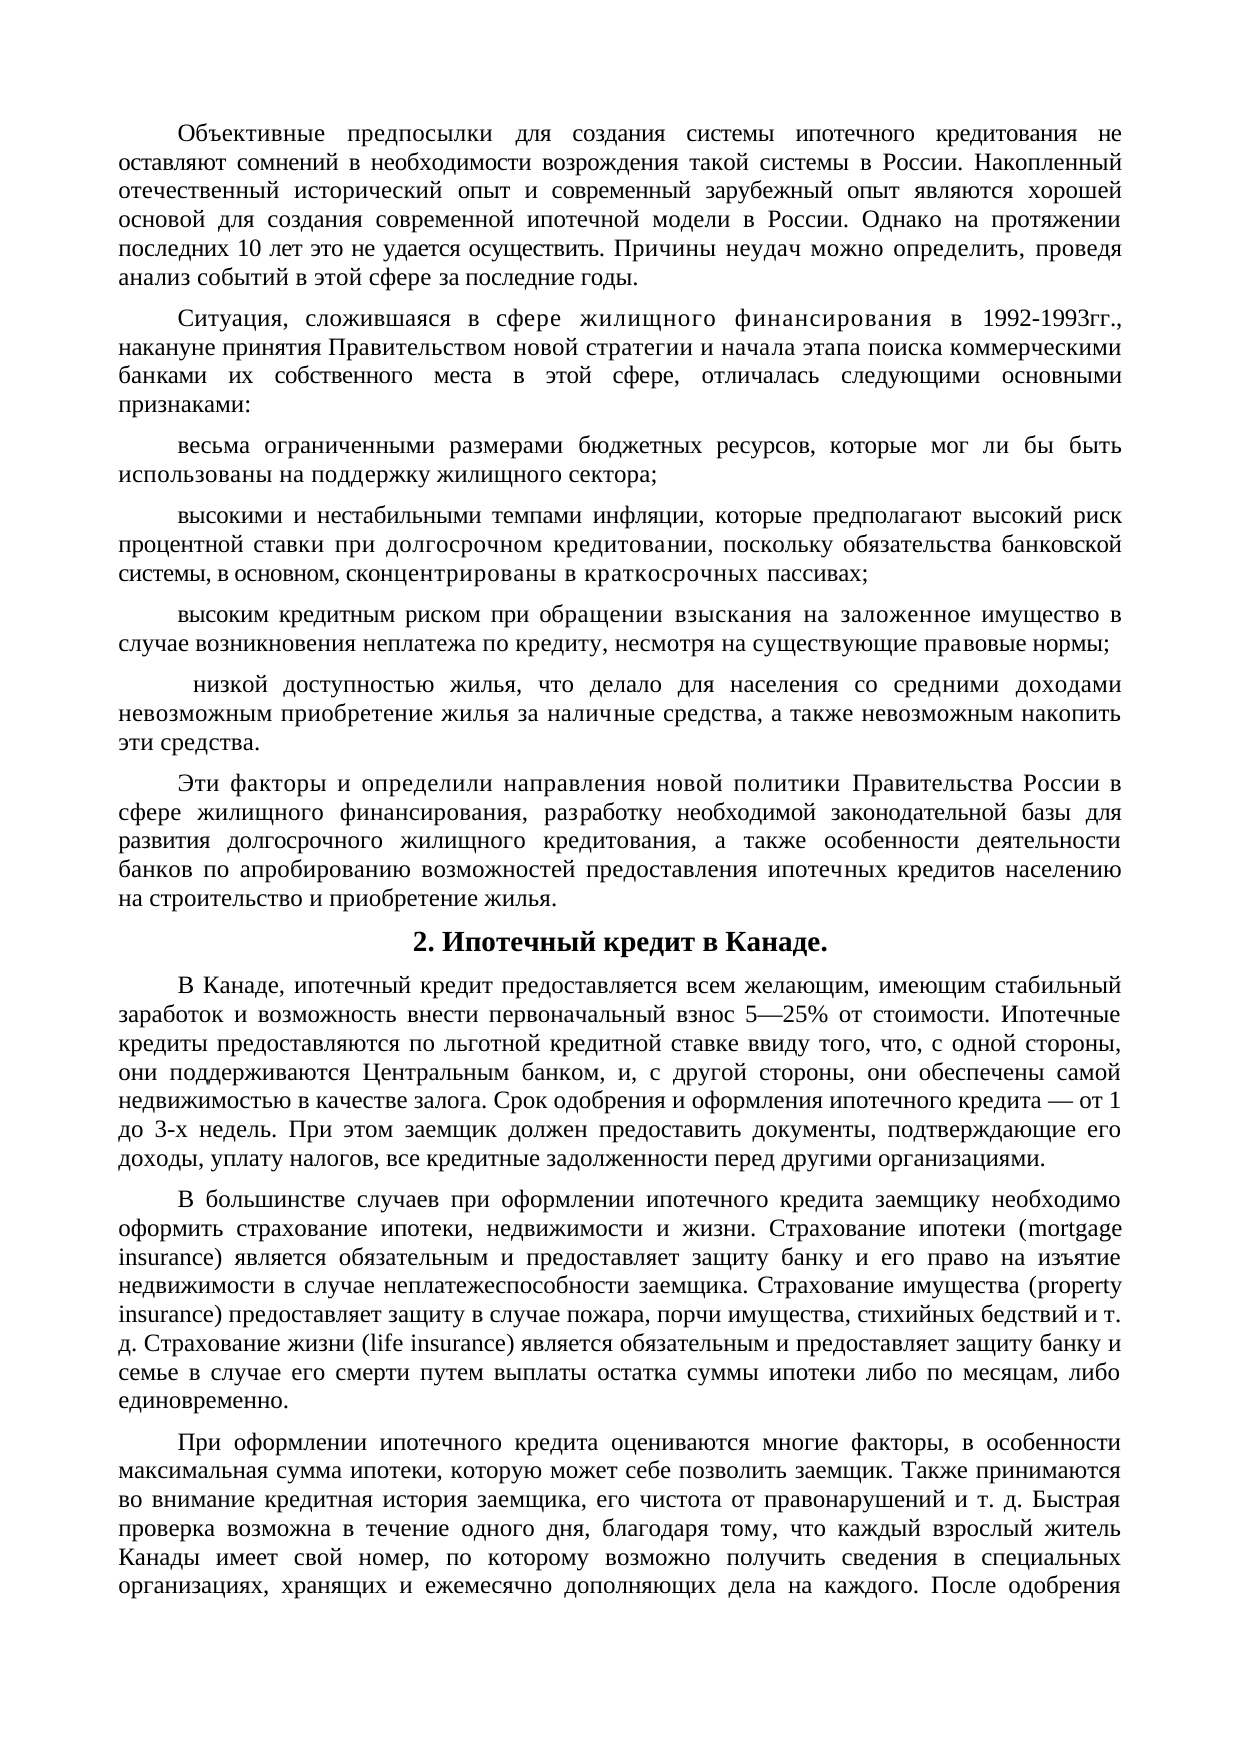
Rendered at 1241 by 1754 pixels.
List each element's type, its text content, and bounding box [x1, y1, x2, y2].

text высокими и нестабильными темпами инфляции, которые предполагают высокий риск процентной ставки при долгосрочном кредитовании, поскольку обязательства банковской системы, в основном, сконцентрированы в краткосрочных пассивах; [118, 501, 1122, 587]
text весьма ограниченными размерами бюджетных ресурсов, которые мог ли бы быть использованы на поддержку жилищного сектора; [118, 431, 1122, 488]
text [118, 1427, 1122, 1599]
text Эти факторы и определили направления новой политики Правительства России в сфере жилищного финансирования, разработку необходимой законодательной базы для развития долгосрочного жилищного кредитования, а также особенности деятельности банков по апробированию возможностей предоставления ипотечных кредитов населению на строительство и приобретение жилья. [118, 768, 1122, 912]
text Объективные предпосылки для создания системы ипотечного кредитования не оставляют сомнений в необходимости возрождения такой системы в России. Накопленный отечественный исторический опыт и современный зарубежный опыт являются хорошей основой для создания современной ипотечной модели в России. Однако на протяжении последних 10 лет это не удается осуществить. Причины неудач можно определить, проведя анализ событий в этой сфере за последние годы. [118, 118, 1122, 291]
text В Канаде, ипотечный кредит предоставляется всем желающим, имеющим стабильный заработок и возможность внести первоначальный взнос 5—25% от стоимости. Ипотечные кредиты предоставляются по льготной кредитной ставке ввиду того, что, с одной стороны, они поддерживаются Центральным банком, и, с другой стороны, они обеспечены самой недвижимостью в качестве залога. Срок одобрения и оформления ипотечного кредита — от 1 до 3-х недель. При этом заемщик должен предоставить документы, подтверждающие его доходы, уплату налогов, все кредитные задолженности перед другими организациями. [118, 970, 1122, 1172]
text Ситуация, сложившаяся в сфере жилищного финансирования в 1992-1993гг., накануне принятия Правительством новой стратегии и начала этапа поиска коммерческими банками их собственного места в этой сфере, отличалась следующими основными признаками: [118, 303, 1122, 418]
text 2. Ипотечный кредит в Канаде. [118, 924, 1122, 958]
text В большинстве случаев при оформлении ипотечного кредита заемщику необходимо оформить страхование ипотеки, недвижимости и жизни. Страхование ипотеки (mortgage insurance) является обязательным и предоставляет защиту банку и его право на изъятие недвижимости в случае неплатежеспособности заемщика. Страхование имущества (property insurance) предоставляет защиту в случае пожара, порчи имущества, стихийных бедствий и т. д. Страхование жизни (life insurance) является обязательным и предоставляет защиту банку и семье в случае его смерти путем выплаты остатка суммы ипотеки либо по месяцам, либо единовременно. [118, 1184, 1122, 1414]
text высоким кредитным риском при обращении взыскания на заложенное имущество в случае возникновения неплатежа по кредиту, несмотря на существующие правовые нормы; [118, 599, 1122, 657]
text низкой доступностью жилья, что делало для населения со средними доходами невозможным приобретение жилья за наличные средства, а также невозможным накопить эти средства. [118, 669, 1122, 756]
